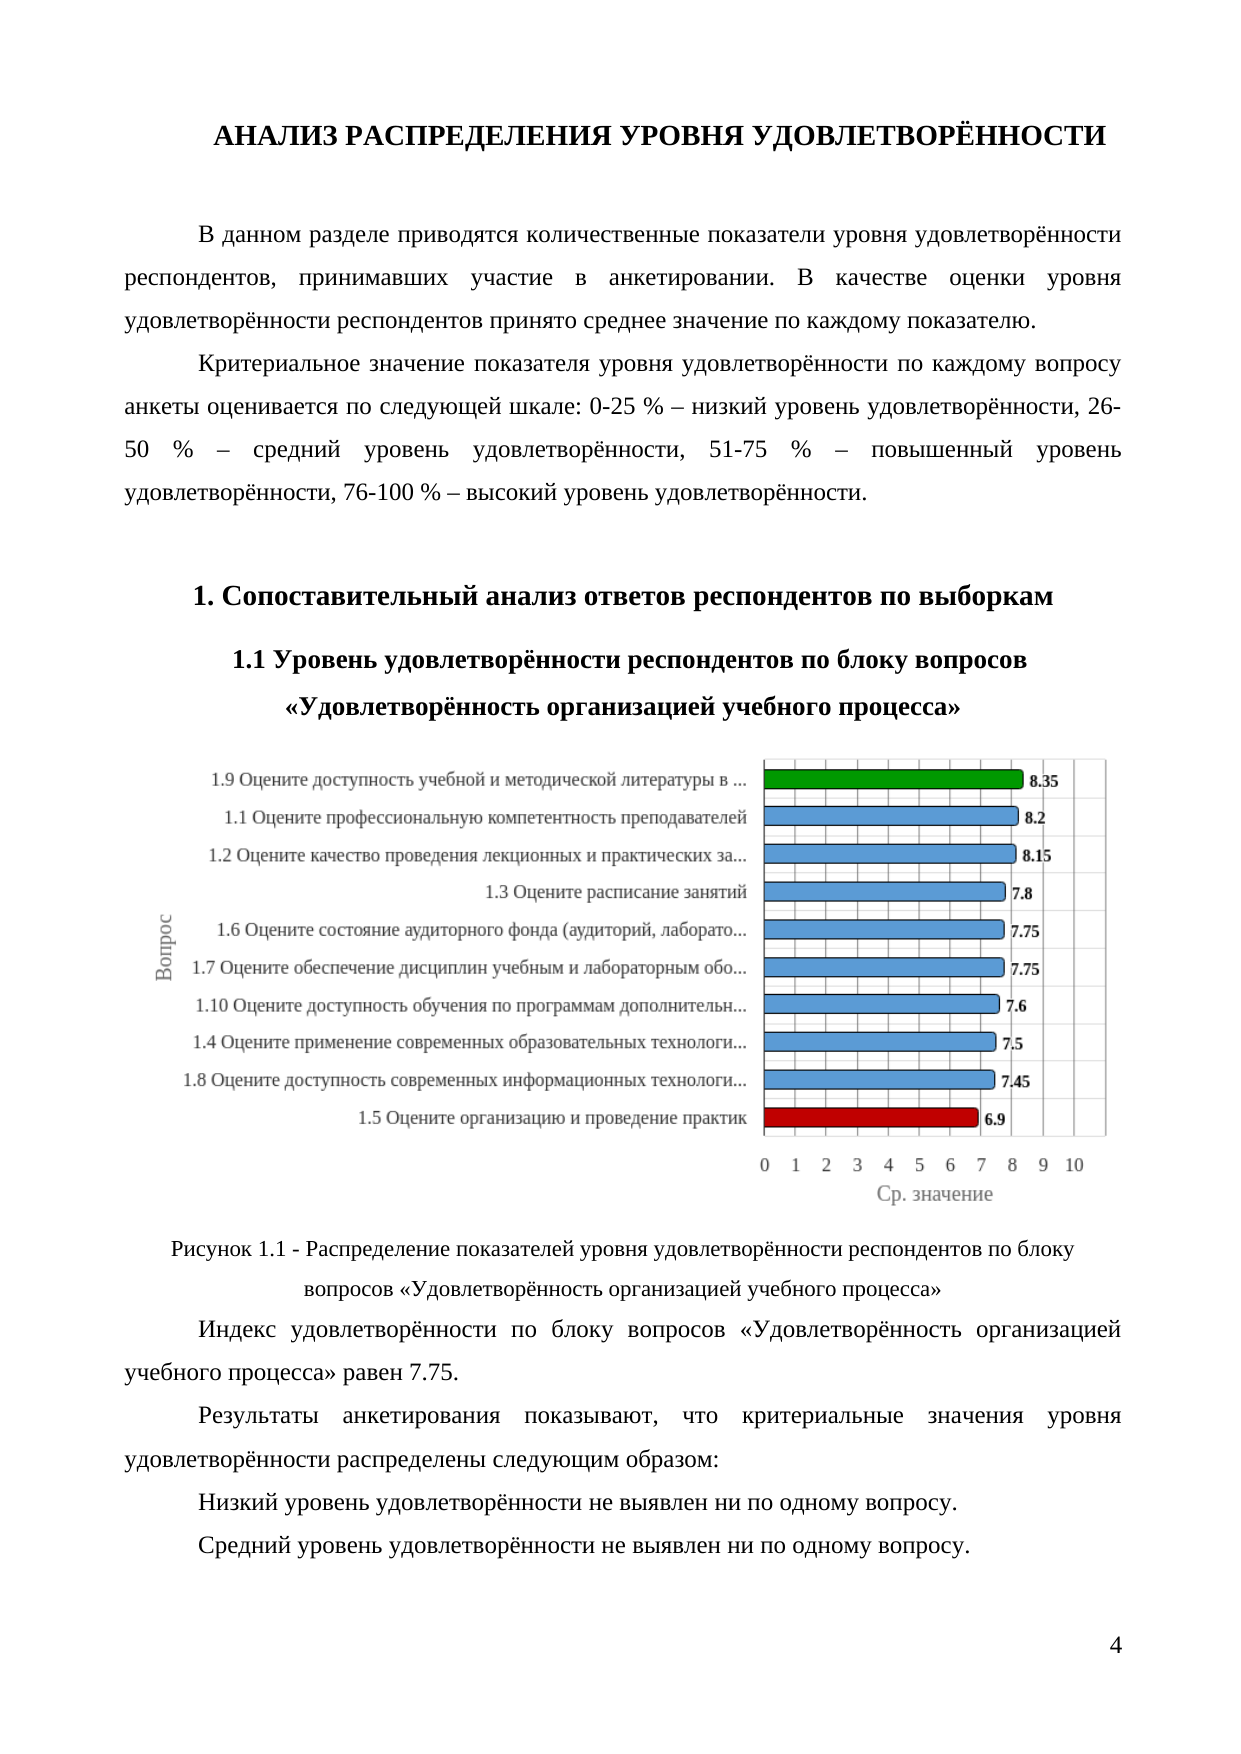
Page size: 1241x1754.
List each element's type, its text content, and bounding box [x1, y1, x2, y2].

text Средний уровень удовлетворённости не выявлен ни по одному вопросу. [124, 1530, 1122, 1559]
text Рисунок 1.1 - Распределение показателей уровня удовлетворённости респондентов по блоку вопросов «Удовлетворённость организацией учебного процесса» [124, 1235, 1122, 1301]
text Низкий уровень удовлетворённости не выявлен ни по одному вопросу. [124, 1487, 1122, 1516]
picture [124, 749, 1129, 1221]
subtitle 1.1 Уровень удовлетворённости респондентов по блоку вопросов «Удовлетворённость организацией учебного процесса» [124, 643, 1122, 721]
text Результаты анкетирования показывают, что критериальные значения уровня удовлетворённости распределены следующим образом: [124, 1401, 1122, 1472]
subtitle АНАЛИЗ РАСПРЕДЕЛЕНИЯ УРОВНЯ УДОВЛЕТВОРЁННОСТИ [124, 118, 1122, 152]
text Индекс удовлетворённости по блоку вопросов «Удовлетворённость организацией учебного процесса» равен 7.75. [124, 1314, 1122, 1386]
subtitle 1. Сопоставительный анализ ответов респондентов по выборкам [124, 578, 1122, 612]
text Критериальное значение показателя уровня удовлетворённости по каждому вопросу анкеты оценивается по следующей шкале: 0-25 % – низкий уровень удовлетворённости, 26-50 % – средний уровень удовлетворённости, 51-75 % – повышенный уровень удовлетворённости, 76-100 % – высокий уровень удовлетворённости. [124, 348, 1122, 506]
text В данном разделе приводятся количественные показатели уровня удовлетворённости респондентов, принимавших участие в анкетировании. В качестве оценки уровня удовлетворённости респондентов принято среднее значение по каждому показателю. [124, 219, 1122, 334]
